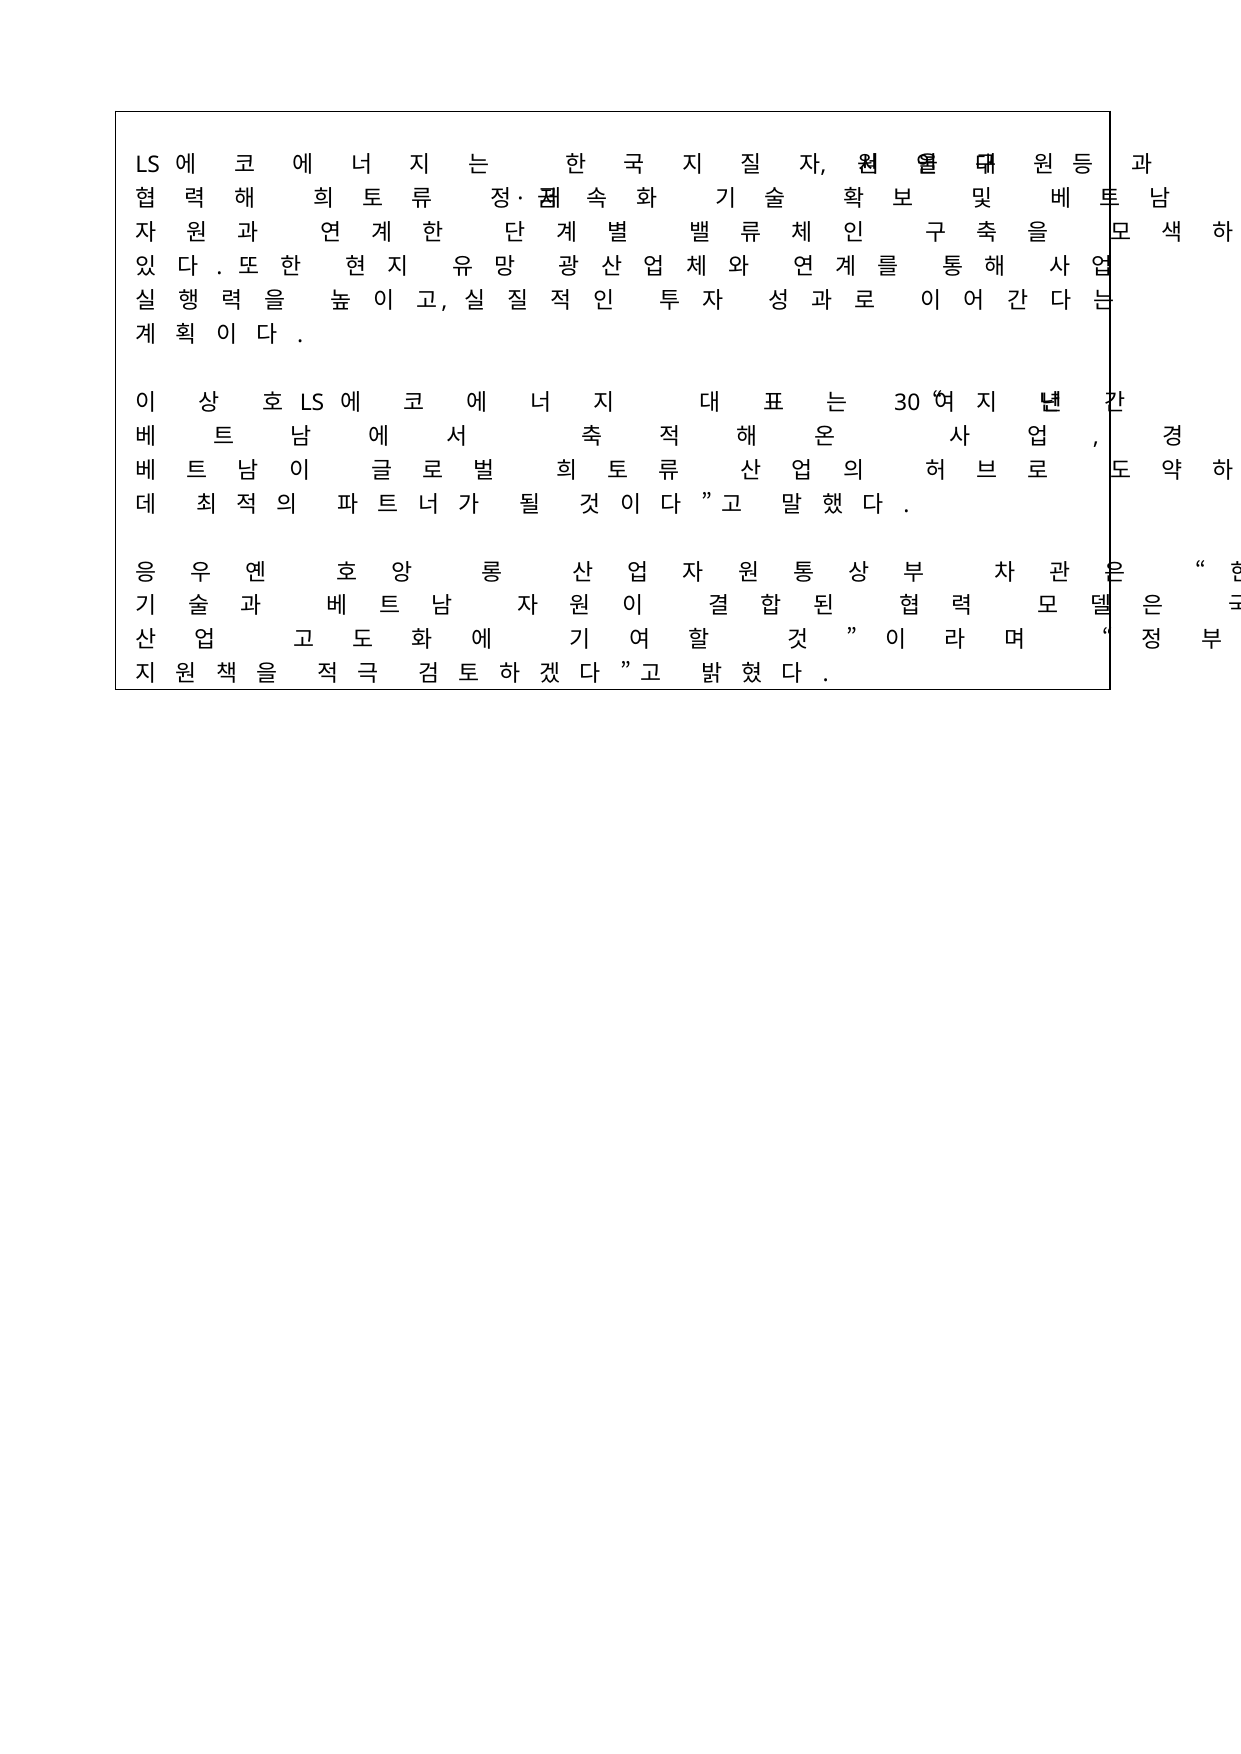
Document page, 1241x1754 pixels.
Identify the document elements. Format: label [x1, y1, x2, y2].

table_cell [116, 112, 1109, 689]
